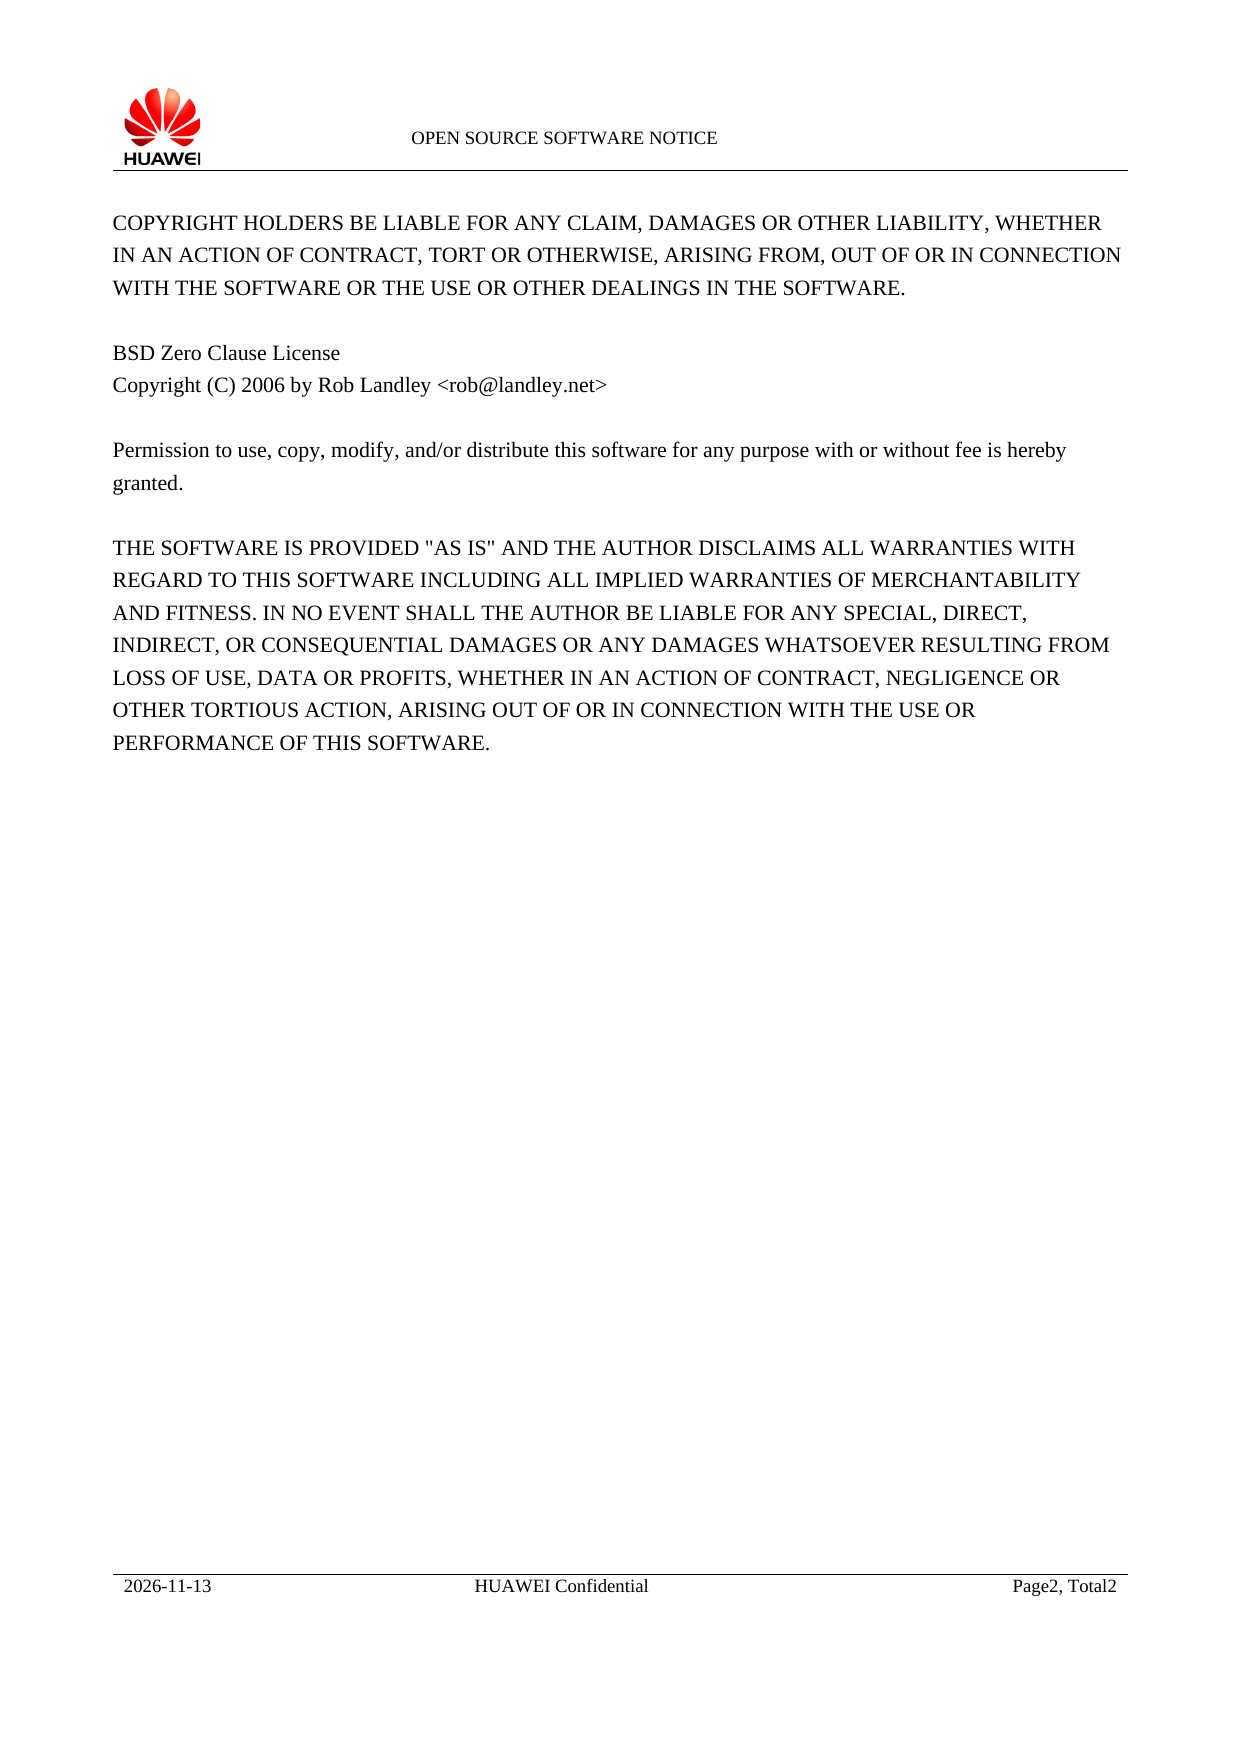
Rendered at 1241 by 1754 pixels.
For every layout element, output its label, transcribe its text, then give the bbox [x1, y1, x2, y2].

picture [124, 88, 201, 165]
